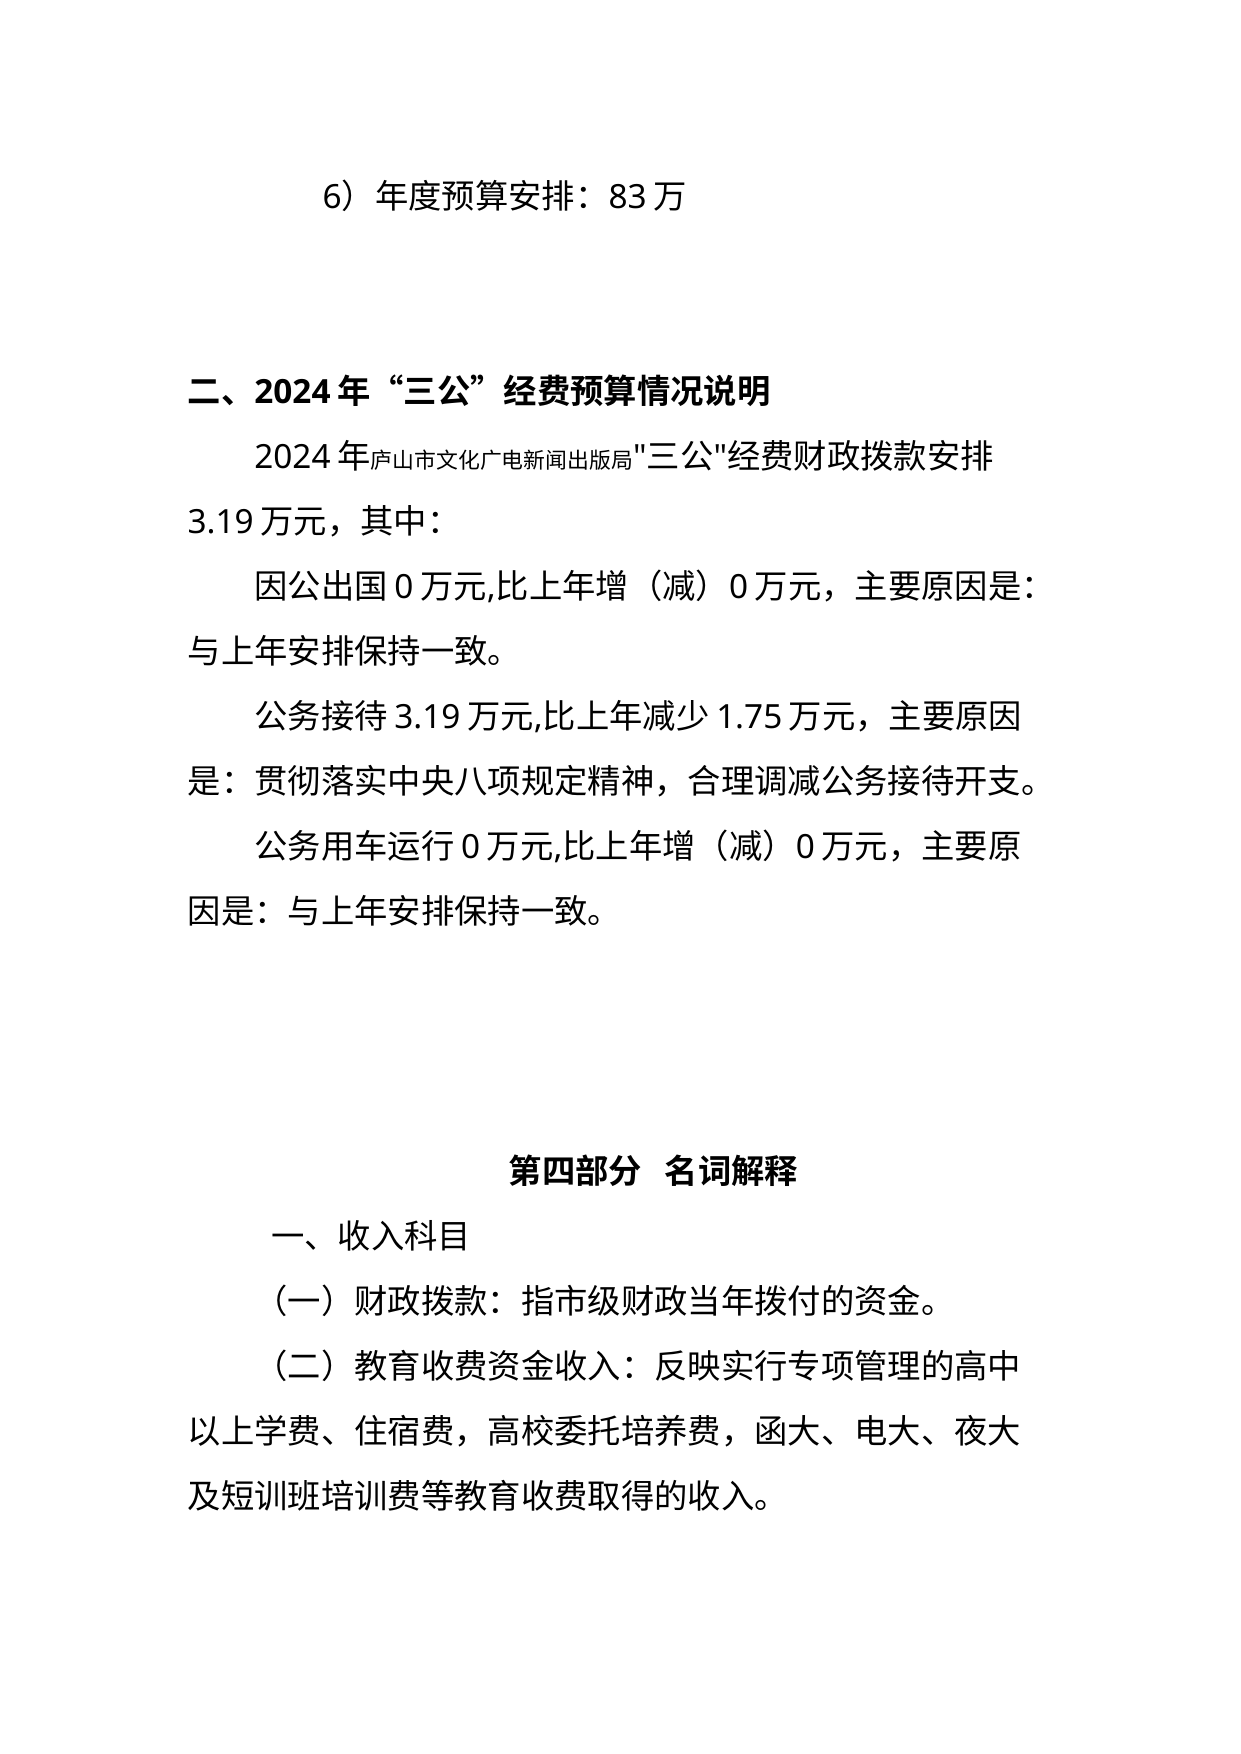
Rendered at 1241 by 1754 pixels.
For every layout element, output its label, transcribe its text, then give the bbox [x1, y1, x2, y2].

list 教育收费资金收入：反映实行专项管理的高中以上学费、住宿费，高校委托培养费，函大、电大、夜大及短训班培训费等教育收费取得的收入。 [187, 1332, 1053, 1527]
text 2024年庐山市文化广电新闻出版局"三公"经费财政拨款安排3.19万元，其中： [187, 422, 1053, 552]
list 财政拨款：指市级财政当年拨付的资金。 [187, 1267, 1053, 1332]
text 二、2024年“三公”经费预算情况说明 [187, 357, 1053, 422]
text 6）年度预算安排：83万 [187, 162, 1053, 227]
text 公务接待3.19万元,比上年减少1.75万元，主要原因是：贯彻落实中央八项规定精神，合理调减公务接待开支。 [187, 682, 1053, 812]
text 因公出国0万元,比上年增（减）0万元，主要原因是：与上年安排保持一致。 [187, 552, 1053, 682]
text 一、收入科目 [187, 1202, 1053, 1267]
text 第四部分 名词解释 [187, 1137, 1053, 1202]
text 公务用车运行0万元,比上年增（减）0万元，主要原因是：与上年安排保持一致。 [187, 812, 1053, 942]
